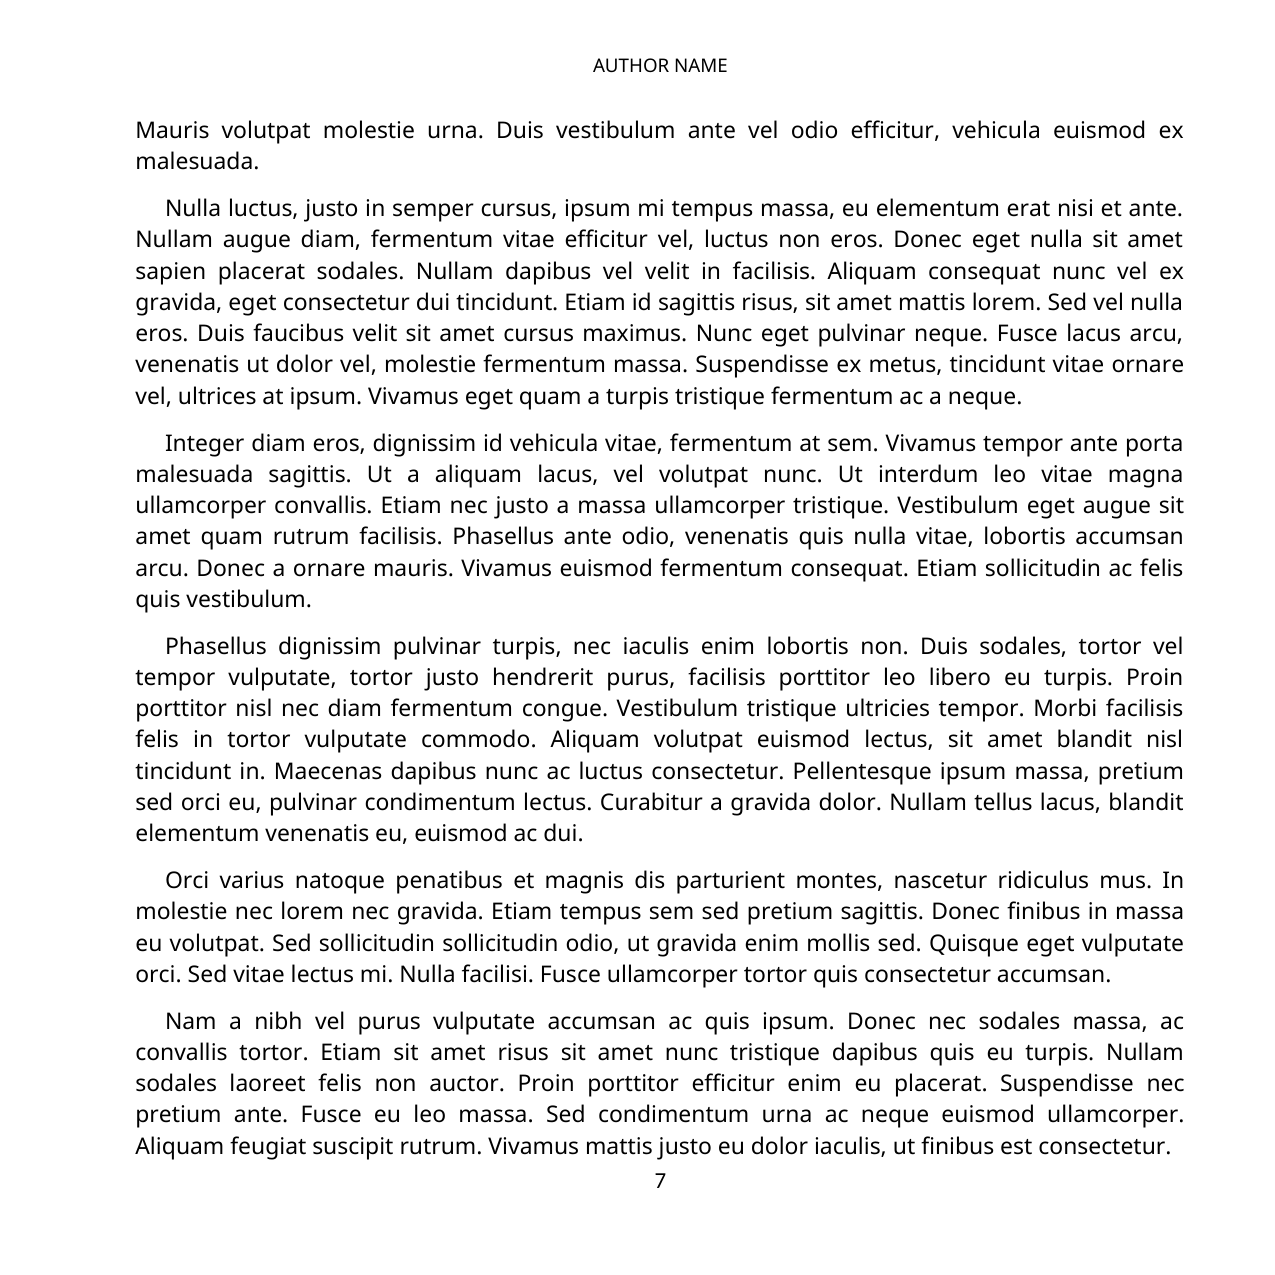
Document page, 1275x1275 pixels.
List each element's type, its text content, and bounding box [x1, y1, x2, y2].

text Integer diam eros, dignissim id vehicula vitae, fermentum at sem. Vivamus tempor ante porta malesuada sagittis. Ut a aliquam lacus, vel volutpat nunc. Ut interdum leo vitae magna ullamcorper convallis. Etiam nec justo a massa ullamcorper tristique. Vestibulum eget augue sit amet quam rutrum facilisis. Phasellus ante odio, venenatis quis nulla vitae, lobortis accumsan arcu. Donec a ornare mauris. Vivamus euismod fermentum consequat. Etiam sollicitudin ac felis quis vestibulum. [135, 426, 1185, 614]
text Nam a nibh vel purus vulputate accumsan ac quis ipsum. Donec nec sodales massa, ac convallis tortor. Etiam sit amet risus sit amet nunc tristique dapibus quis eu turpis. Nullam sodales laoreet felis non auctor. Proin porttitor efficitur enim eu placerat. Suspendisse nec pretium ante. Fusce eu leo massa. Sed condimentum urna ac neque euismod ullamcorper. Aliquam feugiat suscipit rutrum. Vivamus mattis justo eu dolor iaculis, ut finibus est consectetur. [135, 1004, 1185, 1161]
text Nulla luctus, justo in semper cursus, ipsum mi tempus massa, eu elementum erat nisi et ante. Nullam augue diam, fermentum vitae efficitur vel, luctus non eros. Donec eget nulla sit amet sapien placerat sodales. Nullam dapibus vel velit in facilisis. Aliquam consequat nunc vel ex gravida, eget consectetur dui tincidunt. Etiam id sagittis risus, sit amet mattis lorem. Sed vel nulla eros. Duis faucibus velit sit amet cursus maximus. Nunc eget pulvinar neque. Fusce lacus arcu, venenatis ut dolor vel, molestie fermentum massa. Suspendisse ex metus, tincidunt vitae ornare vel, ultrices at ipsum. Vivamus eget quam a turpis tristique fermentum ac a neque. [135, 192, 1185, 411]
text Orci varius natoque penatibus et magnis dis parturient montes, nascetur ridiculus mus. In molestie nec lorem nec gravida. Etiam tempus sem sed pretium sagittis. Donec finibus in massa eu volutpat. Sed sollicitudin sollicitudin odio, ut gravida enim mollis sed. Quisque eget vulputate orci. Sed vitae lectus mi. Nulla facilisi. Fusce ullamcorper tortor quis consectetur accumsan. [135, 864, 1185, 989]
text Phasellus dignissim pulvinar turpis, nec iaculis enim lobortis non. Duis sodales, tortor vel tempor vulputate, tortor justo hendrerit purus, facilisis porttitor leo libero eu turpis. Proin porttitor nisl nec diam fermentum congue. Vestibulum tristique ultricies tempor. Morbi facilisis felis in tortor vulputate commodo. Aliquam volutpat euismod lectus, sit amet blandit nisl tincidunt in. Maecenas dapibus nunc ac luctus consectetur. Pellentesque ipsum massa, pretium sed orci eu, pulvinar condimentum lectus. Curabitur a gravida dolor. Nullam tellus lacus, blandit elementum venenatis eu, euismod ac dui. [135, 629, 1185, 848]
